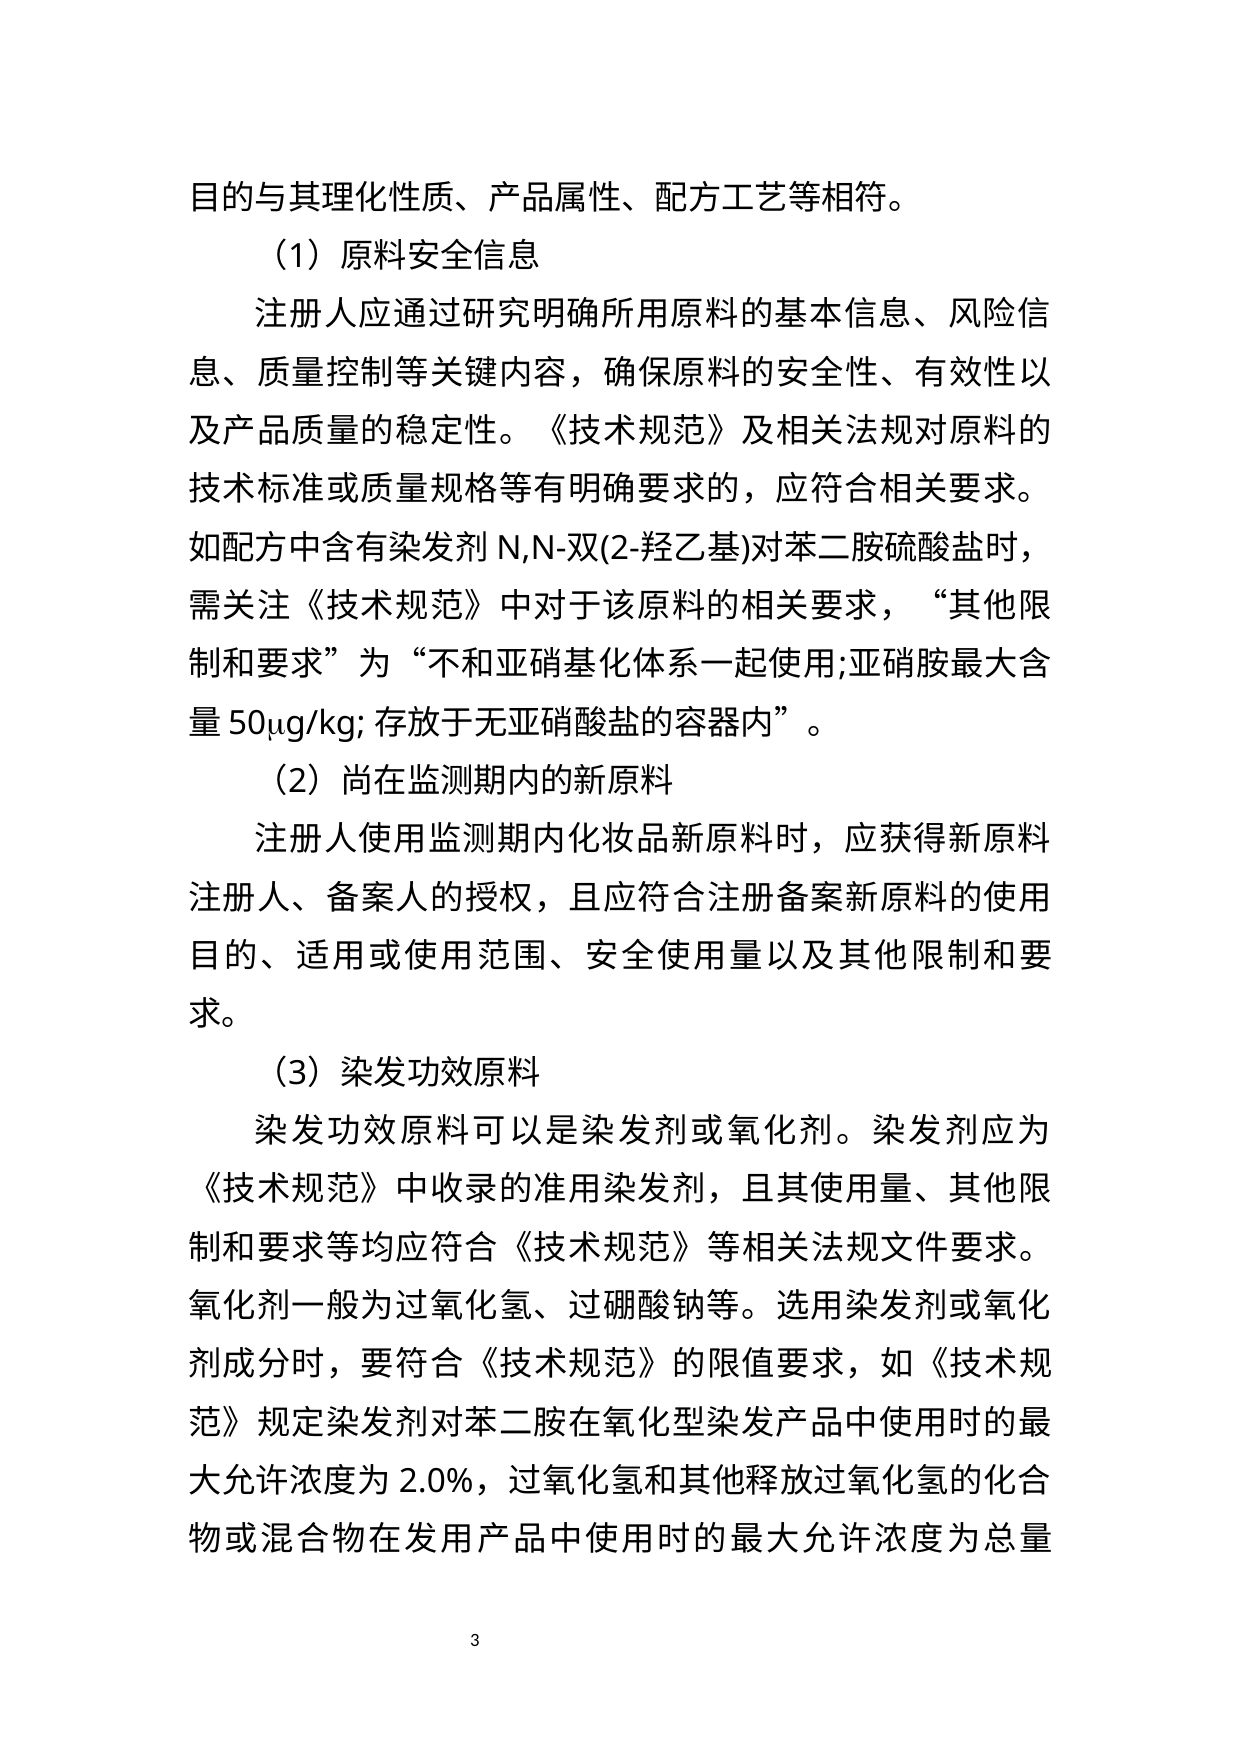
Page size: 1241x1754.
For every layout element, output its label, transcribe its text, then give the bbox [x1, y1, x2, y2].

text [188, 1096, 1052, 1562]
text （1）原料安全信息 [188, 221, 1052, 279]
text （3）染发功效原料 [188, 1037, 1052, 1096]
text 注册人使用监测期内化妆品新原料时，应获得新原料注册人、备案人的授权，且应符合注册备案新原料的使用目的、适用或使用范围、安全使用量以及其他限制和要求。 [188, 804, 1052, 1037]
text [188, 162, 1052, 221]
text （2）尚在监测期内的新原料 [188, 746, 1052, 804]
text 注册人应通过研究明确所用原料的基本信息、风险信息、质量控制等关键内容，确保原料的安全性、有效性以及产品质量的稳定性。《技术规范》及相关法规对原料的技术标准或质量规格等有明确要求的，应符合相关要求。如配方中含有染发剂N,N-双(2-羟乙基)对苯二胺硫酸盐时，需关注《技术规范》中对于该原料的相关要求，“其他限制和要求”为“不和亚硝基化体系一起使用;亚硝胺最大含量50g/kg; 存放于无亚硝酸盐的容器内”。 [188, 279, 1052, 746]
